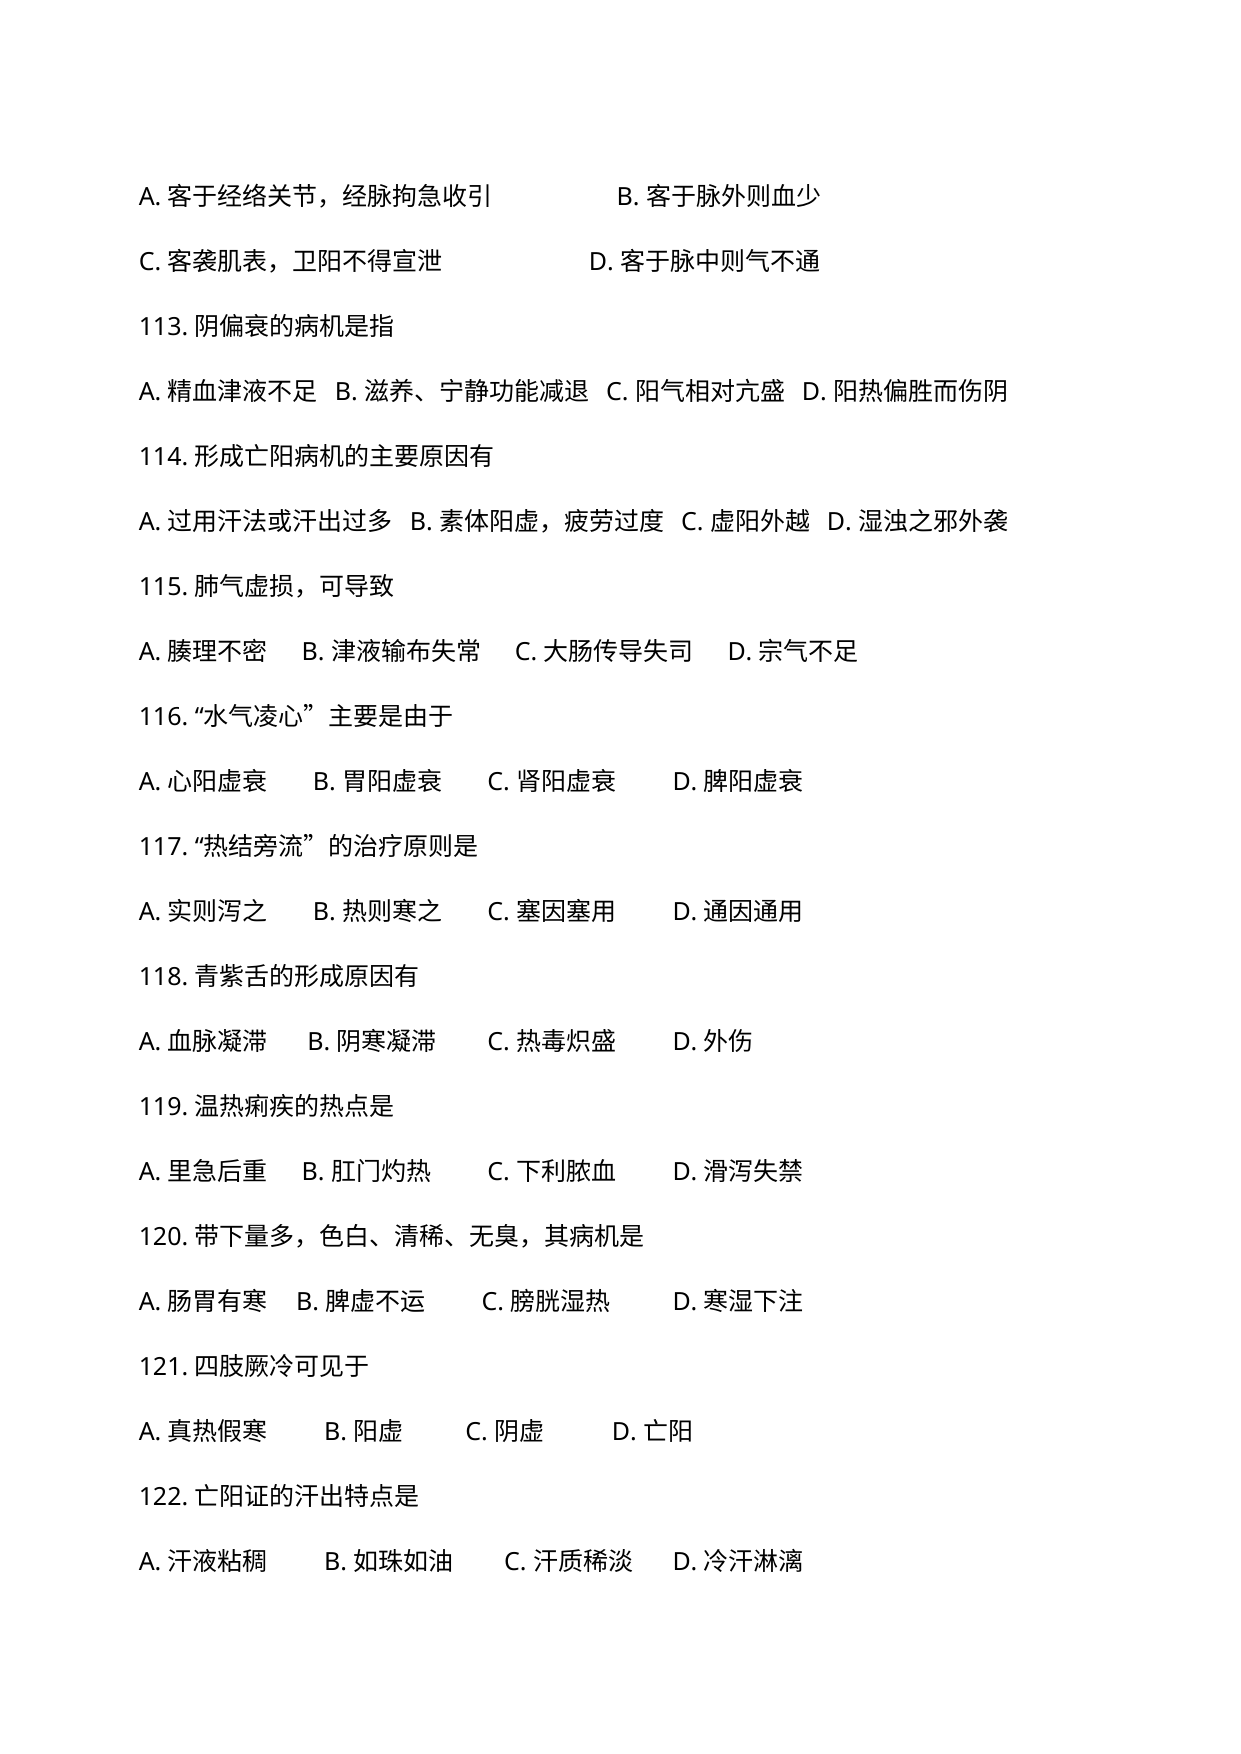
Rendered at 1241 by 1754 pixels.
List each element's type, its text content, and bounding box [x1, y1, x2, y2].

text 119. 温热痢疾的热点是 [112, 1072, 1128, 1137]
text A. 里急后重 B. 肛门灼热 C. 下利脓血 D. 滑泻失禁 [112, 1137, 1128, 1202]
text A. 汗液粘稠 B. 如珠如油 C. 汗质稀淡 D. 冷汗淋漓 [112, 1527, 1128, 1592]
text A. 过用汗法或汗出过多 B. 素体阳虚，疲劳过度 C. 虚阳外越 D. 湿浊之邪外袭 [112, 487, 1128, 552]
text A. 实则泻之 B. 热则寒之 C. 塞因塞用 D. 通因通用 [112, 877, 1128, 942]
text A. 真热假寒 B. 阳虚 C. 阴虚 D. 亡阳 [112, 1397, 1128, 1462]
text A. 精血津液不足 B. 滋养、宁静功能减退 C. 阳气相对亢盛 D. 阳热偏胜而伤阴 [112, 357, 1128, 422]
text C. 客袭肌表，卫阳不得宣泄 D. 客于脉中则气不通 [112, 227, 1128, 292]
text A. 客于经络关节，经脉拘急收引 B. 客于脉外则血少 [112, 162, 1128, 227]
text 117. “热结旁流”的治疗原则是 [112, 812, 1128, 877]
text A. 心阳虚衰 B. 胃阳虚衰 C. 肾阳虚衰 D. 脾阳虚衰 [112, 747, 1128, 812]
text 118. 青紫舌的形成原因有 [112, 942, 1128, 1007]
text 122. 亡阳证的汗出特点是 [112, 1462, 1128, 1527]
text 121. 四肢厥冷可见于 [112, 1332, 1128, 1397]
text 120. 带下量多，色白、清稀、无臭，其病机是 [112, 1202, 1128, 1267]
text A. 肠胃有寒 B. 脾虚不运 C. 膀胱湿热 D. 寒湿下注 [112, 1267, 1128, 1332]
text 116. “水气凌心”主要是由于 [112, 682, 1128, 747]
text 113. 阴偏衰的病机是指 [112, 292, 1128, 357]
text A. 血脉凝滞 B. 阴寒凝滞 C. 热毒炽盛 D. 外伤 [112, 1007, 1128, 1072]
text 114. 形成亡阳病机的主要原因有 [112, 422, 1128, 487]
text 115. 肺气虚损，可导致 [112, 552, 1128, 617]
text A. 腠理不密 B. 津液输布失常 C. 大肠传导失司 D. 宗气不足 [112, 617, 1128, 682]
